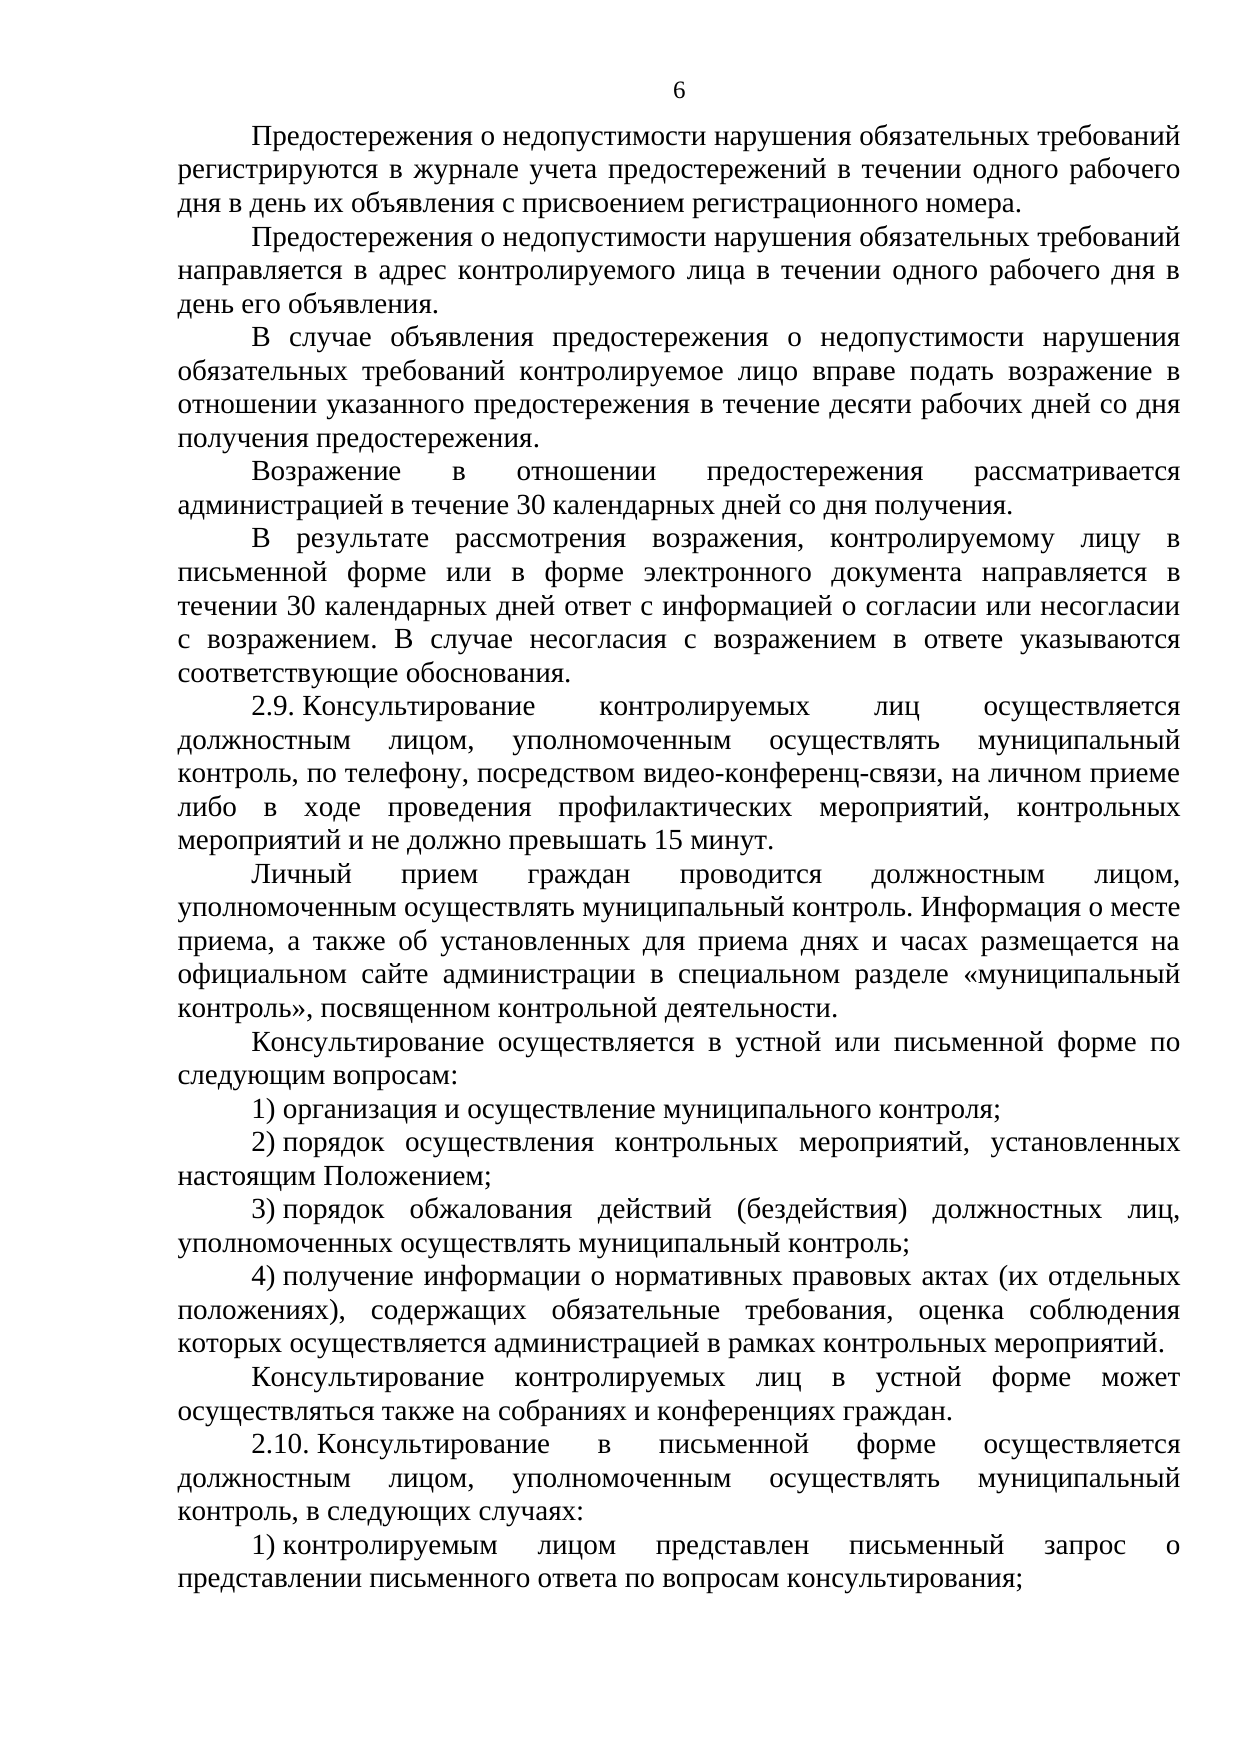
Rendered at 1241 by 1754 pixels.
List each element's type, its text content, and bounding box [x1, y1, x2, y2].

text 3) порядок обжалования действий (бездействия) должностных лиц, уполномоченных осуществлять муниципальный контроль; [177, 1191, 1181, 1258]
text Личный прием граждан проводится должностным лицом, уполномоченным осуществлять муниципальный контроль. Информация о месте приема, а также об установленных для приема днях и часах размещается на официальном сайте администрации в специальном разделе «муниципальный контроль», посвященном контрольной деятельности. [177, 856, 1181, 1024]
text Консультирование контролируемых лиц в устной форме может осуществляться также на собраниях и конференциях граждан. [177, 1359, 1181, 1426]
text Возражение в отношении предостережения рассматривается администрацией в течение 30 календарных дней со дня получения. [177, 453, 1181, 521]
text 2.9. Консультирование контролируемых лиц осуществляется должностным лицом, уполномоченным осуществлять муниципальный контроль, по телефону, посредством видео-конференц-связи, на личном приеме либо в ходе проведения профилактических мероприятий, контрольных мероприятий и не должно превышать 15 минут. [177, 688, 1181, 856]
text Предостережения о недопустимости нарушения обязательных требований направляется в адрес контролируемого лица в течении одного рабочего дня в день его объявления. [177, 219, 1181, 319]
text Предостережения о недопустимости нарушения обязательных требований регистрируются в журнале учета предостережений в течении одного рабочего дня в день их объявления с присвоением регистрационного номера. [177, 118, 1181, 219]
text 2.10. Консультирование в письменной форме осуществляется должностным лицом, уполномоченным осуществлять муниципальный контроль, в следующих случаях: [177, 1426, 1181, 1527]
text 1) организация и осуществление муниципального контроля; [177, 1091, 1181, 1124]
text 4) получение информации о нормативных правовых актах (их отдельных положениях), содержащих обязательные требования, оценка соблюдения которых осуществляется администрацией в рамках контрольных мероприятий. [177, 1258, 1181, 1359]
text В случае объявления предостережения о недопустимости нарушения обязательных требований контролируемое лицо вправе подать возражение в отношении указанного предостережения в течение десяти рабочих дней со дня получения предостережения. [177, 319, 1181, 453]
text 2) порядок осуществления контрольных мероприятий, установленных настоящим Положением; [177, 1124, 1181, 1191]
text Консультирование осуществляется в устной или письменной форме по следующим вопросам: [177, 1024, 1181, 1091]
text В результате рассмотрения возражения, контролируемому лицу в письменной форме или в форме электронного документа направляется в течении 30 календарных дней ответ с информацией о согласии или несогласии с возражением. В случае несогласия с возражением в ответе указываются соответствующие обоснования. [177, 521, 1181, 688]
text 1) контролируемым лицом представлен письменный запрос о представлении письменного ответа по вопросам консультирования; [177, 1527, 1181, 1594]
